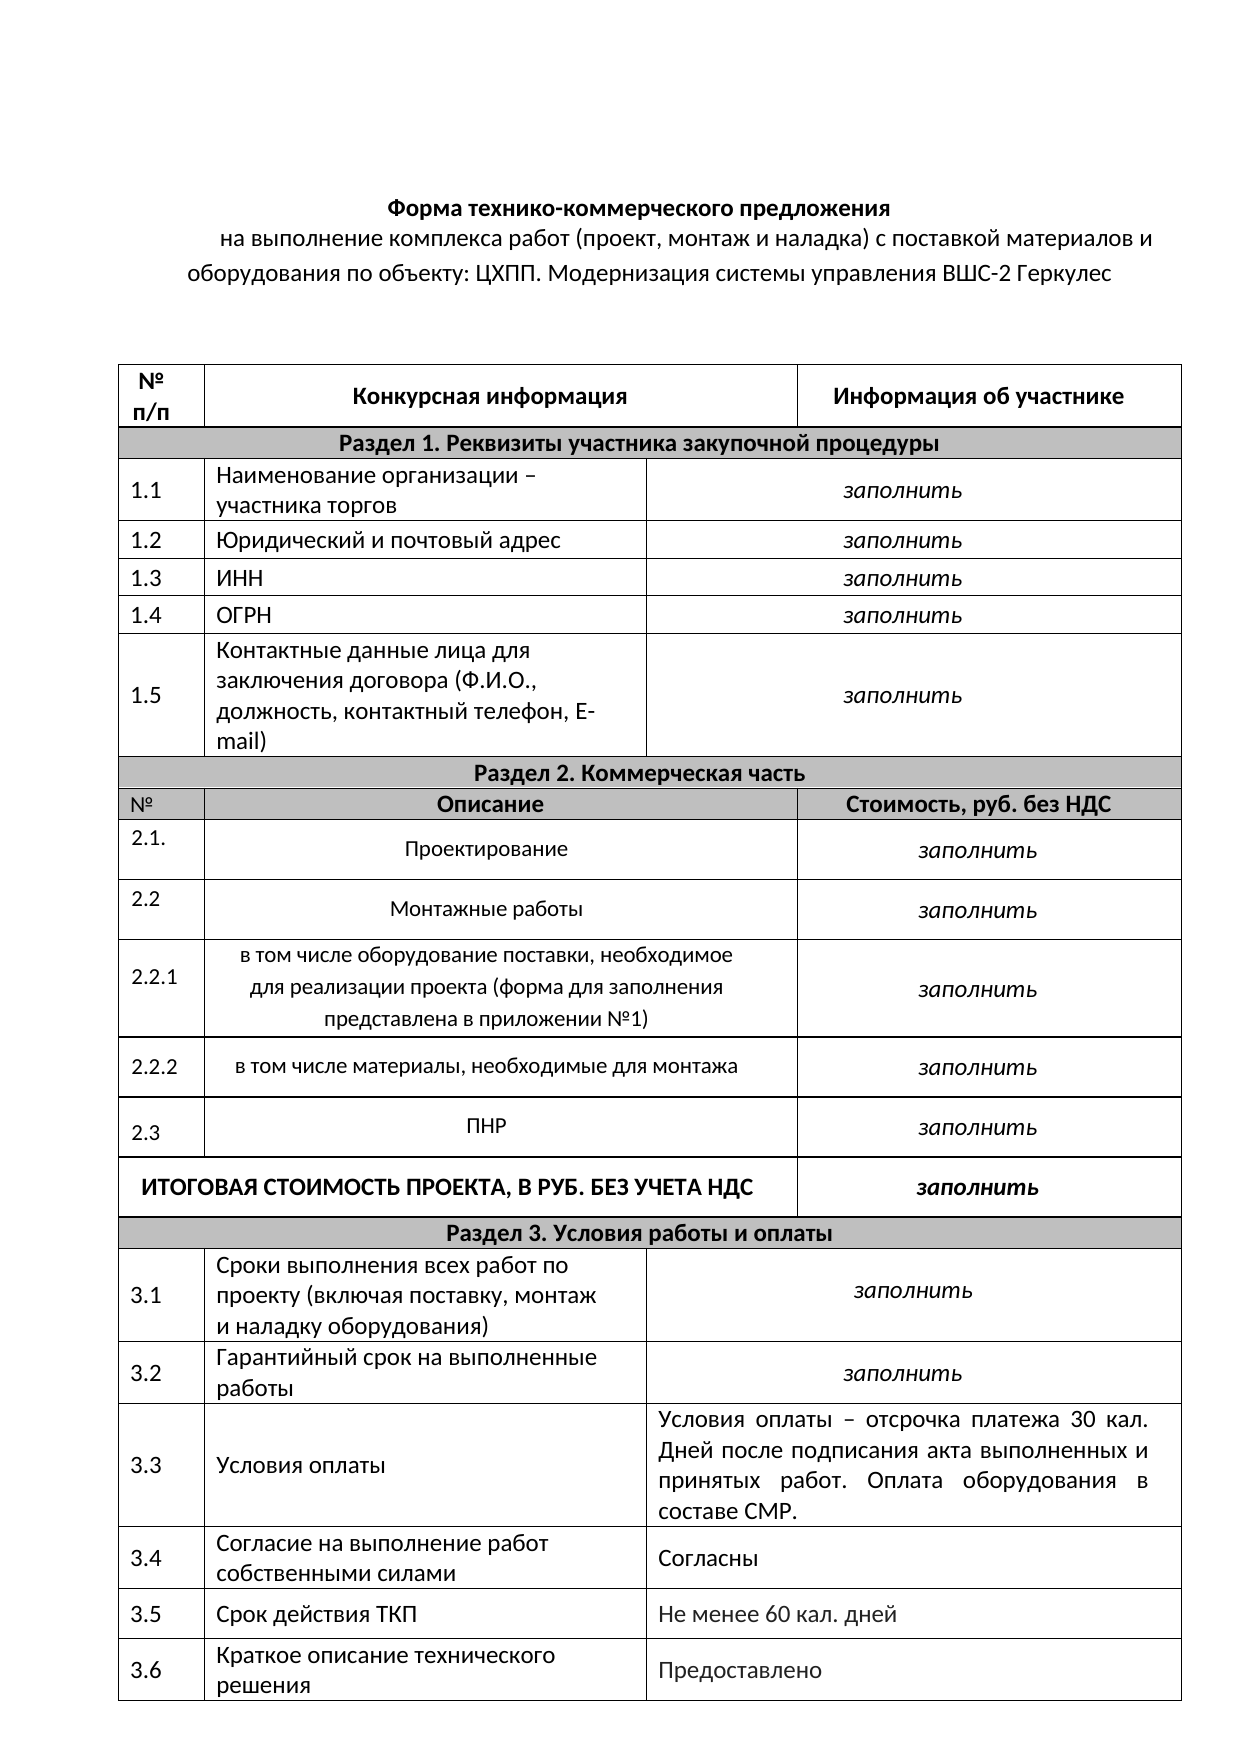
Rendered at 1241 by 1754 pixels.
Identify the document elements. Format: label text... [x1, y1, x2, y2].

table_cell Согласны [647, 1527, 1181, 1588]
table_cell заполнить [647, 634, 1181, 756]
text на выполнение комплекса работ (проект, монтаж и наладка) с поставкой материалов и оборудования по объекту: ЦХПП. Модернизация системы управления ВШС-2 Геркулес [118, 222, 1181, 288]
text Форма технико-коммерческого предложения [118, 192, 1160, 222]
table_cell 1.4 [119, 596, 204, 633]
table_cell 2.2.1 [119, 940, 204, 1036]
table_cell Наименование организации – участника торгов [205, 459, 646, 520]
table_cell ИНН [205, 559, 646, 595]
table_cell ИТОГОВАЯ СТОИМОСТЬ ПРОЕКТА, В РУБ. БЕЗ УЧЕТА НДС [119, 1158, 797, 1216]
table_cell заполнить [647, 1249, 1181, 1341]
table_cell заполнить [647, 1342, 1181, 1403]
table_cell 3.4 [119, 1527, 204, 1588]
table_cell 3.6 [119, 1639, 204, 1700]
table_header Информация об участнике [798, 365, 1181, 426]
table_cell Монтажные работы [205, 880, 797, 939]
table_cell Контактные данные лица для заключения договора (Ф.И.О., должность, контактный телефон, E-mail) [205, 634, 646, 756]
table_cell заполнить [798, 940, 1181, 1036]
table_cell 3.3 [119, 1404, 204, 1526]
table_cell 1.2 [119, 521, 204, 558]
table_cell 2.1. [119, 820, 204, 879]
table_cell заполнить [798, 880, 1181, 939]
table_cell Раздел 2. Коммерческая часть [119, 757, 1181, 787]
table_cell заполнить [798, 1158, 1181, 1216]
table_cell ПНР [205, 1098, 797, 1156]
table_cell № [119, 789, 204, 819]
table_cell 3.5 [119, 1589, 204, 1638]
table_cell Проектирование [205, 820, 797, 879]
table_cell заполнить [647, 559, 1181, 595]
table_cell заполнить [798, 1098, 1181, 1156]
table_cell Согласие на выполнение работ собственными силами [205, 1527, 646, 1588]
table_cell Гарантийный срок на выполненные работы [205, 1342, 646, 1403]
table_cell Условия оплаты [205, 1404, 646, 1526]
table_cell Раздел 1. Реквизиты участника закупочной процедуры [119, 428, 1181, 458]
table_cell Раздел 3. Условия работы и оплаты [119, 1218, 1181, 1248]
table_cell Краткое описание технического решения [205, 1639, 646, 1700]
table_cell 2.2 [119, 880, 204, 939]
table_cell Юридический и почтовый адрес [205, 521, 646, 558]
table_cell 1.3 [119, 559, 204, 595]
table_header Конкурсная информация [205, 365, 797, 426]
table_cell Описание [205, 789, 797, 819]
table_cell Сроки выполнения всех работ по проекту (включая поставку, монтаж и наладку оборудования) [205, 1249, 646, 1341]
table_cell Срок действия ТКП [205, 1589, 646, 1638]
table_cell ОГРН [205, 596, 646, 633]
table_cell 2.3 [119, 1098, 204, 1156]
table_cell Предоставлено [647, 1639, 1181, 1700]
table_header № п/п [119, 365, 204, 426]
table_cell заполнить [647, 459, 1181, 520]
table_cell 1.5 [119, 634, 204, 756]
table_cell заполнить [798, 820, 1181, 879]
table_cell 2.2.2 [119, 1038, 204, 1096]
table_cell 1.1 [119, 459, 204, 520]
table_cell заполнить [647, 596, 1181, 633]
table_cell в том числе оборудование поставки, необходимое для реализации проекта (форма для заполнения представлена в приложении №1) [205, 940, 797, 1036]
table_cell 3.1 [119, 1249, 204, 1341]
table_cell Стоимость, руб. без НДС [798, 789, 1181, 819]
table_cell 3.2 [119, 1342, 204, 1403]
table_cell Условия оплаты – отсрочка платежа 30 кал. Дней после подписания акта выполненных и принятых работ. Оплата оборудования в составе СМР. [647, 1404, 1181, 1526]
table_cell в том числе материалы, необходимые для монтажа [205, 1038, 797, 1096]
table_cell заполнить [647, 521, 1181, 558]
table_cell Не менее 60 кал. дней [647, 1589, 1181, 1638]
table_cell заполнить [798, 1038, 1181, 1096]
